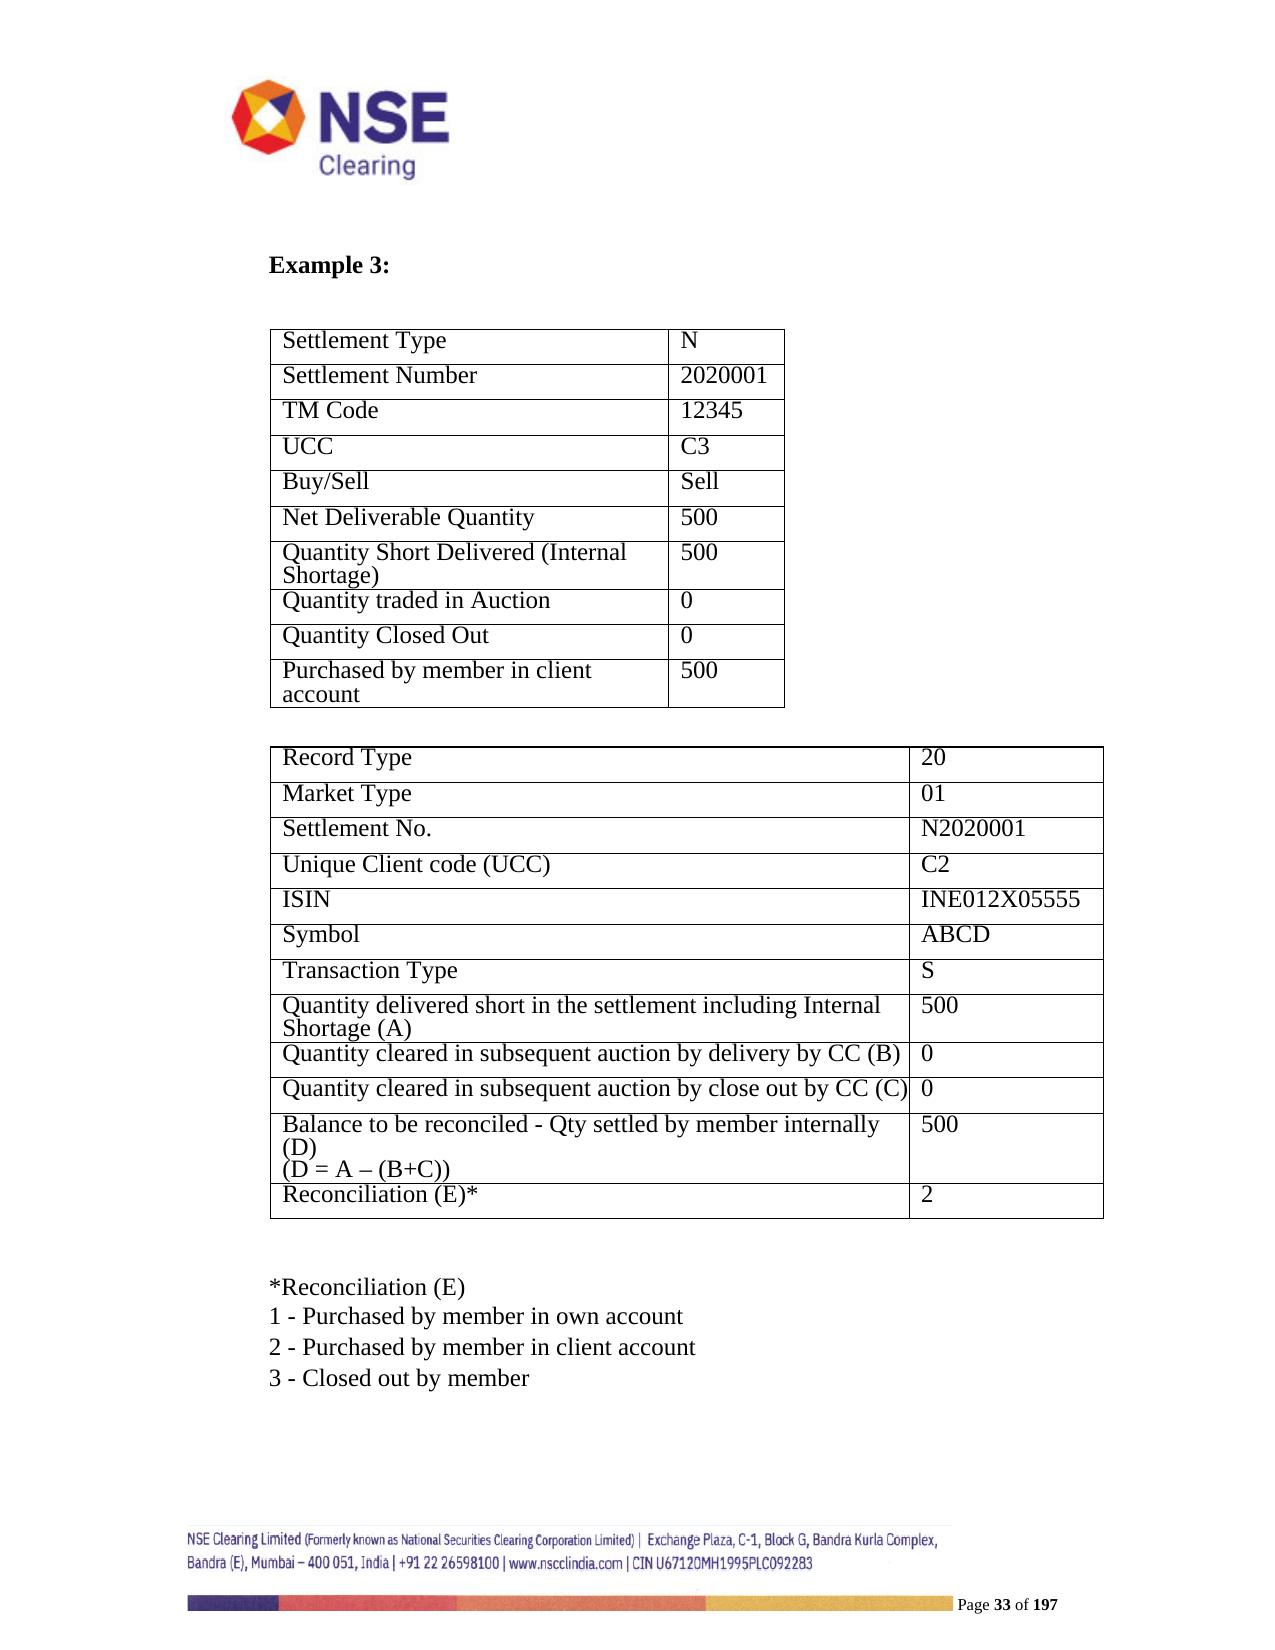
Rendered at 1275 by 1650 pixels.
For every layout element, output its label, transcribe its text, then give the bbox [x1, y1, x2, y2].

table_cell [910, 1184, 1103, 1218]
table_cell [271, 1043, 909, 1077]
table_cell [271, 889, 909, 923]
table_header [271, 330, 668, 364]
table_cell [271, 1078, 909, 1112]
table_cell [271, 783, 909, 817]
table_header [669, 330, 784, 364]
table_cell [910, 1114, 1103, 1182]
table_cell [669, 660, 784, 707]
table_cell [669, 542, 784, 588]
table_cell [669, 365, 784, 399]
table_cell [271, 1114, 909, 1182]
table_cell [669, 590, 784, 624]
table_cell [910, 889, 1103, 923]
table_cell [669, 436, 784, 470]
text 3 - Closed out by member [269, 1363, 1073, 1392]
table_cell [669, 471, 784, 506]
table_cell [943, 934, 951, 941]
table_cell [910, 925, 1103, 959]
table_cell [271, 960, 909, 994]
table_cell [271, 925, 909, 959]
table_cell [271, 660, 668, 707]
picture [187, 1525, 954, 1611]
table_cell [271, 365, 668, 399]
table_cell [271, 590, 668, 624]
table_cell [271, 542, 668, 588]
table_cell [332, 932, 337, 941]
text Example 3: [269, 250, 1107, 279]
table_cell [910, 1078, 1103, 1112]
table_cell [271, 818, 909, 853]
picture [187, 75, 493, 185]
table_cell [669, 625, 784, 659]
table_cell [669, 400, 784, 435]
text *Reconciliation (E) [269, 1272, 1107, 1301]
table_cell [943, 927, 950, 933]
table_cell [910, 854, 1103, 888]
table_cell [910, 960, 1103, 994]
text 2 - Purchased by member in client account [269, 1332, 1073, 1361]
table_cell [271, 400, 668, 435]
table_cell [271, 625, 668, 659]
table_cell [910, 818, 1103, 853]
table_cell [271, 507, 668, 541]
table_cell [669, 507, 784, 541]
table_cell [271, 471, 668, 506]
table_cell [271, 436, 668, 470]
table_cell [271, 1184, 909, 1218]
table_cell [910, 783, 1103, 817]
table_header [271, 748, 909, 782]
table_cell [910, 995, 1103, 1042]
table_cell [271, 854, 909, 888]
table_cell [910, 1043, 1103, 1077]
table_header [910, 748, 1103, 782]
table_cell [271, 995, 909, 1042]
text 1 - Purchased by member in own account [269, 1301, 1073, 1329]
